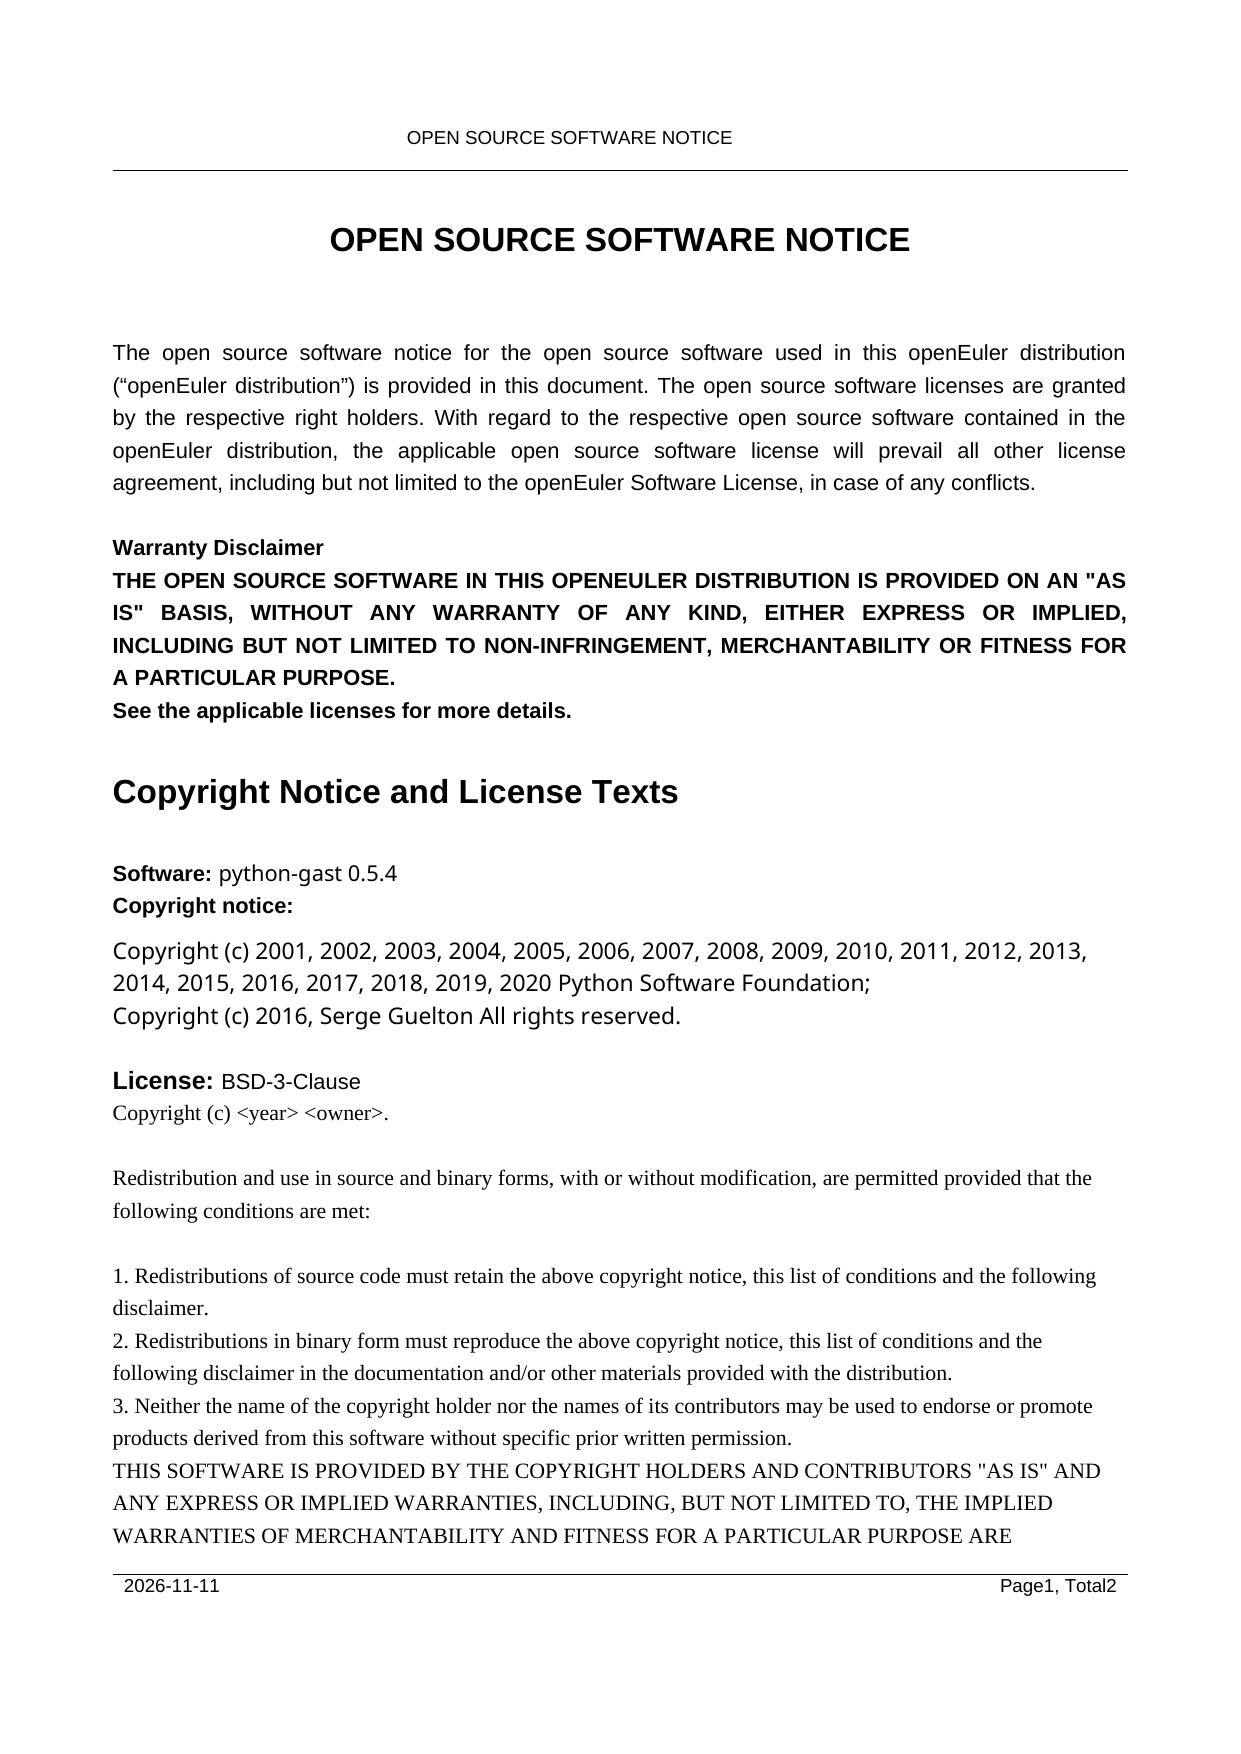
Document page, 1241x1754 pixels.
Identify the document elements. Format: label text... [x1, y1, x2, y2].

text Copyright Notice and License Texts [112, 759, 1128, 824]
text Copyright (c) 2001, 2002, 2003, 2004, 2005, 2006, 2007, 2008, 2009, 2010, 2011, 2012, 2013, 2014, 2015, 2016, 2017, 2018, 2019, 2020 Python Software Foundation; Copyright (c) 2016, Serge Guelton All rights reserved. [112, 934, 1128, 1064]
title Software: python-gast 0.5.4 [112, 856, 1128, 889]
text License: BSD-3-Clause [112, 1064, 1128, 1096]
text OPEN SOURCE SOFTWARE NOTICE [112, 206, 1128, 271]
text The open source software notice for the open source software used in this openEuler distribution (“openEuler distribution”) is provided in this document. The open source software licenses are granted by the respective right holders. With regard to the respective open source software contained in the openEuler distribution, the applicable open source software license will prevail all other license agreement, including but not limited to the openEuler Software License, in case of any conflicts. [112, 336, 1128, 499]
text Warranty Disclaimer [112, 531, 1128, 564]
text THE OPEN SOURCE SOFTWARE IN THIS OPENEULER DISTRIBUTION IS PROVIDED ON AN "AS IS" BASIS, WITHOUT ANY WARRANTY OF ANY KIND, EITHER EXPRESS OR IMPLIED, INCLUDING BUT NOT LIMITED TO NON-INFRINGEMENT, MERCHANTABILITY OR FITNESS FOR A PARTICULAR PURPOSE. See the applicable licenses for more details. [112, 564, 1128, 726]
text Copyright notice: [112, 889, 1128, 921]
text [112, 1096, 1128, 1551]
